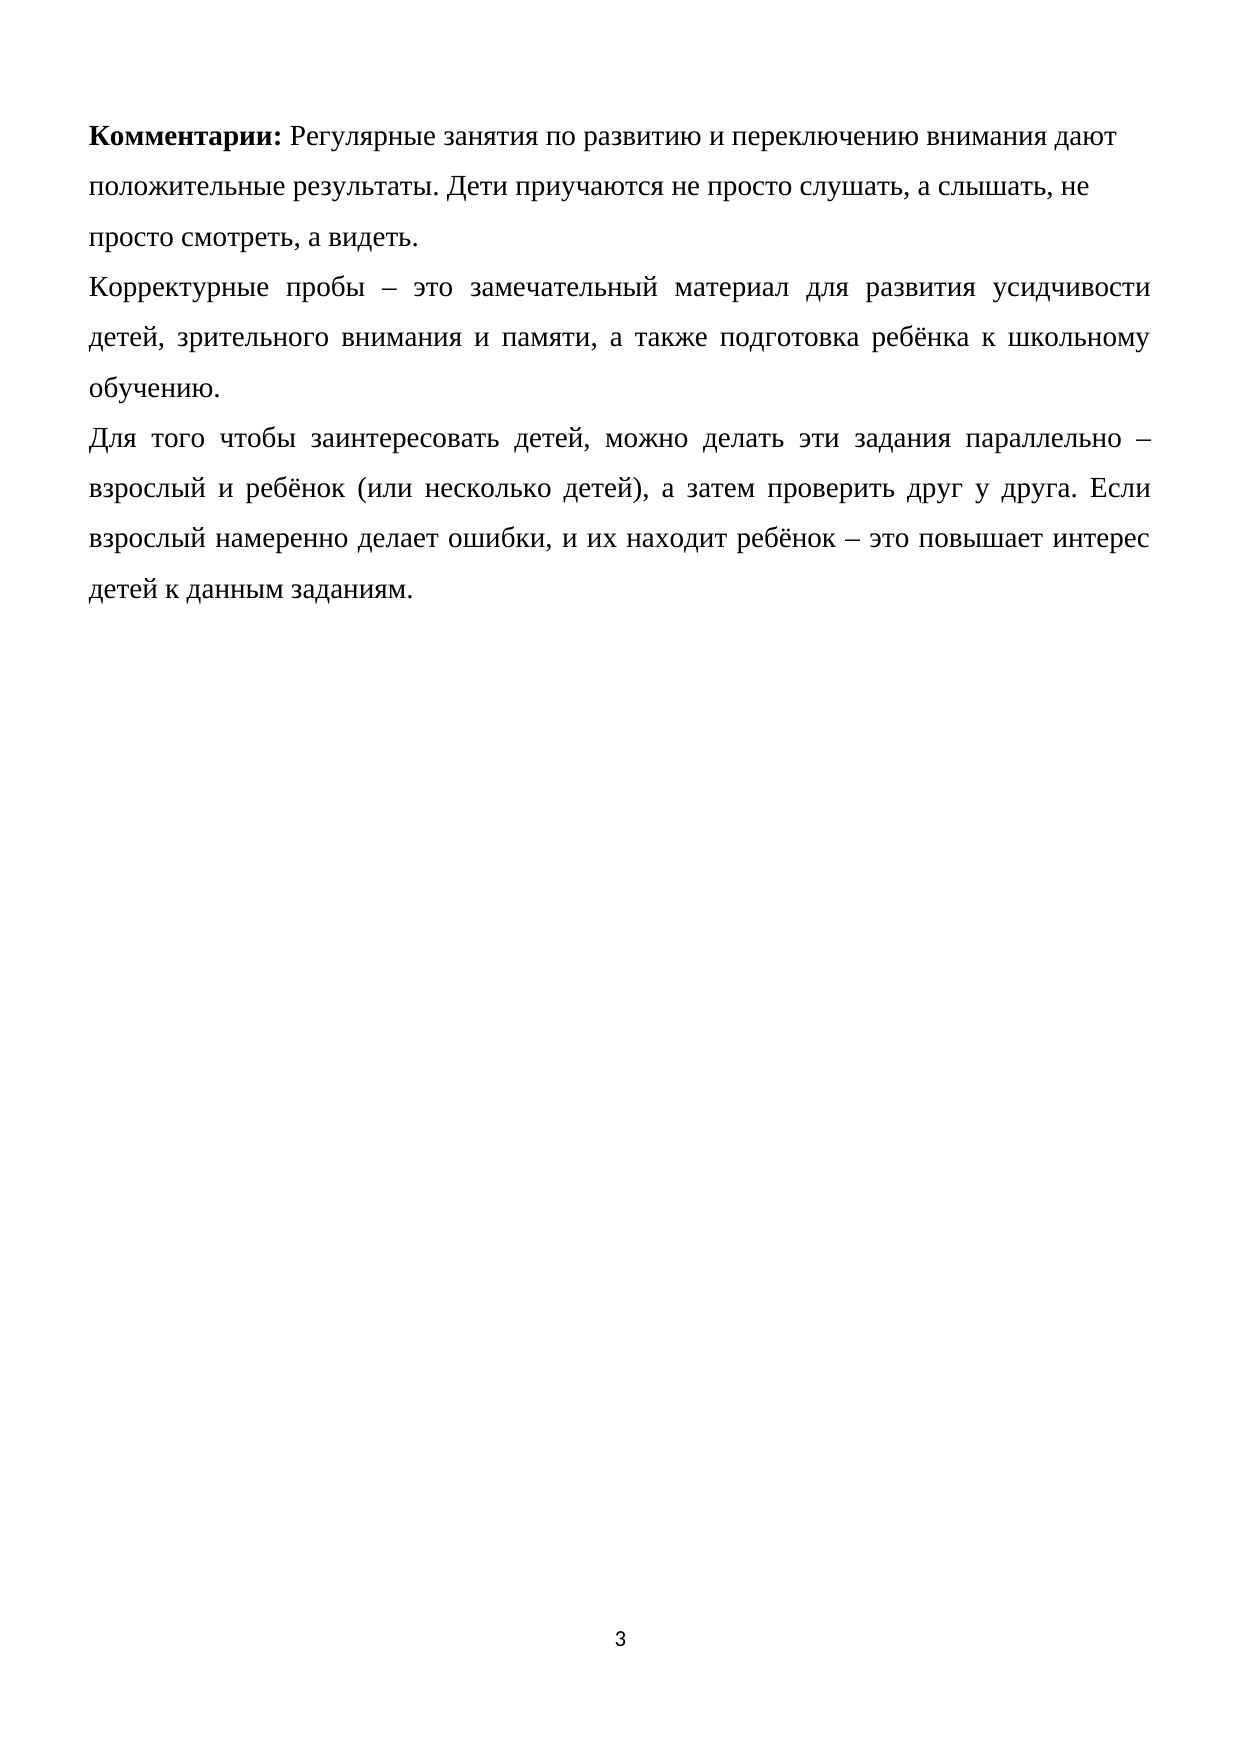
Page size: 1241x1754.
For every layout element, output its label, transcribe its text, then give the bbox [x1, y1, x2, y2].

text Корректурные пробы – это замечательный материал для развития усидчивости детей, зрительного внимания и памяти, а также подготовка ребёнка к школьному обучению. [89, 269, 1152, 403]
text Для того чтобы заинтересовать детей, можно делать эти задания параллельно – взрослый и ребёнок (или несколько детей), а затем проверить друг у друга. Если взрослый намеренно делает ошибки, и их находит ребёнок – это повышает интерес детей к данным заданиям. [89, 420, 1152, 604]
text Комментарии: Регулярные занятия по развитию и переключению внимания дают положительные результаты. Дети приучаются не просто слушать, а слышать, не просто смотреть, а видеть. [89, 118, 1152, 252]
